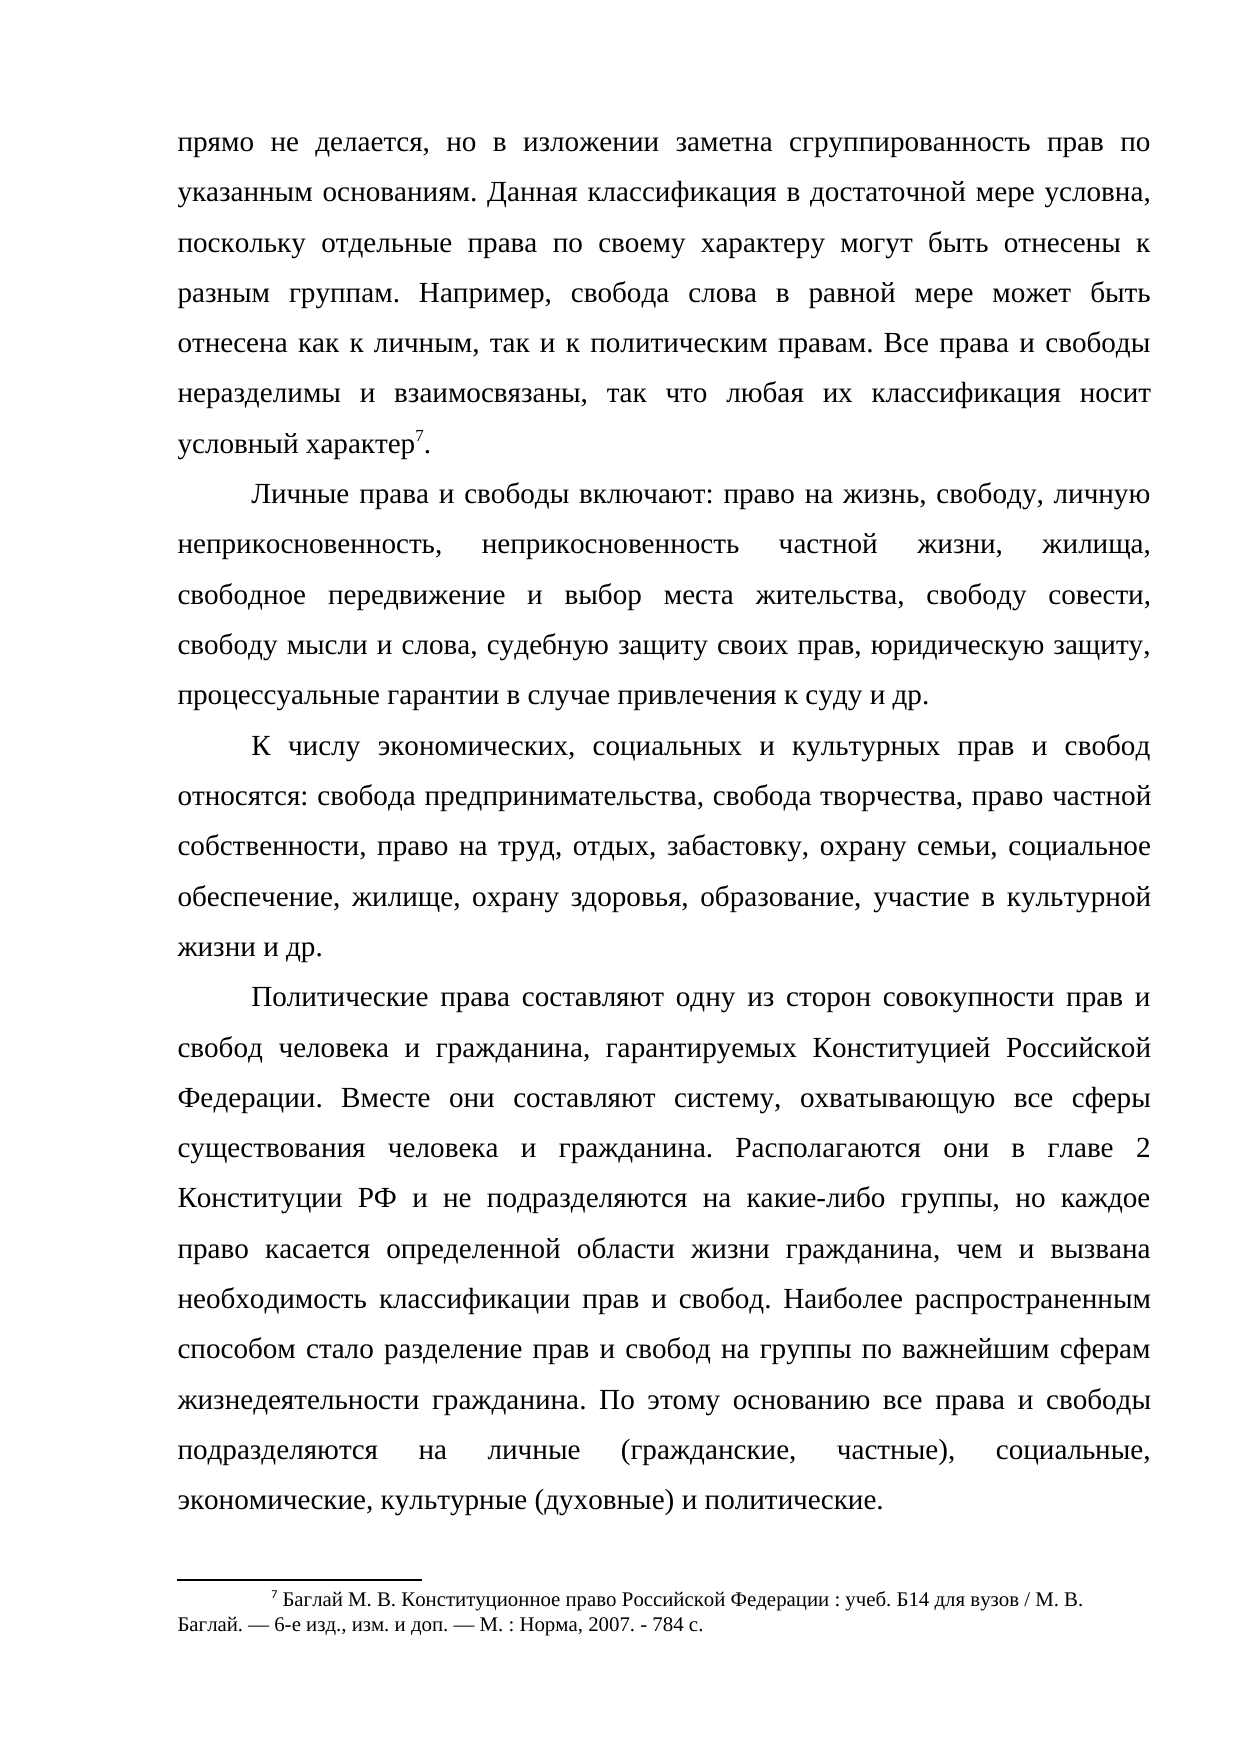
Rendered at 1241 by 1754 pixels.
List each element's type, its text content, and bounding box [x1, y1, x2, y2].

text Политические права составляют одну из сторон совокупности прав и свобод человека и гражданина, гарантируемых Конституцией Российской Федерации. Вместе они составляют систему, охватывающую все сферы существования человека и гражданина. Располагаются они в главе 2 Конституции РФ и не подразделяются на какие-либо группы, но каждое право касается определенной области жизни гражданина, чем и вызвана необходимость классификации прав и свобод. Наиболее распространенным способом стало разделение прав и свобод на группы по важнейшим сферам жизнедеятельности гражданина. По этому основанию все права и свободы подразделяются на личные (гражданские, частные), социальные, экономические, культурные (духовные) и политические. [177, 979, 1152, 1516]
text К числу экономических, социальных и культурных прав и свобод относятся: свобода предпринимательства, свобода творчества, право частной собственности, право на труд, отдых, забастовку, охрану семьи, социальное обеспечение, жилище, охрану здоровья, образование, участие в культурной жизни и др. [177, 728, 1152, 963]
text Личные права и свободы включают: право на жизнь, свободу, личную неприкосновенность, неприкосновенность частной жизни, жилища, свободное передвижение и выбор места жительства, свободу совести, свободу мысли и слова, судебную защиту своих прав, юридическую защиту, процессуальные гарантии в случае привлечения к суду и др. [177, 476, 1152, 711]
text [177, 124, 1152, 459]
